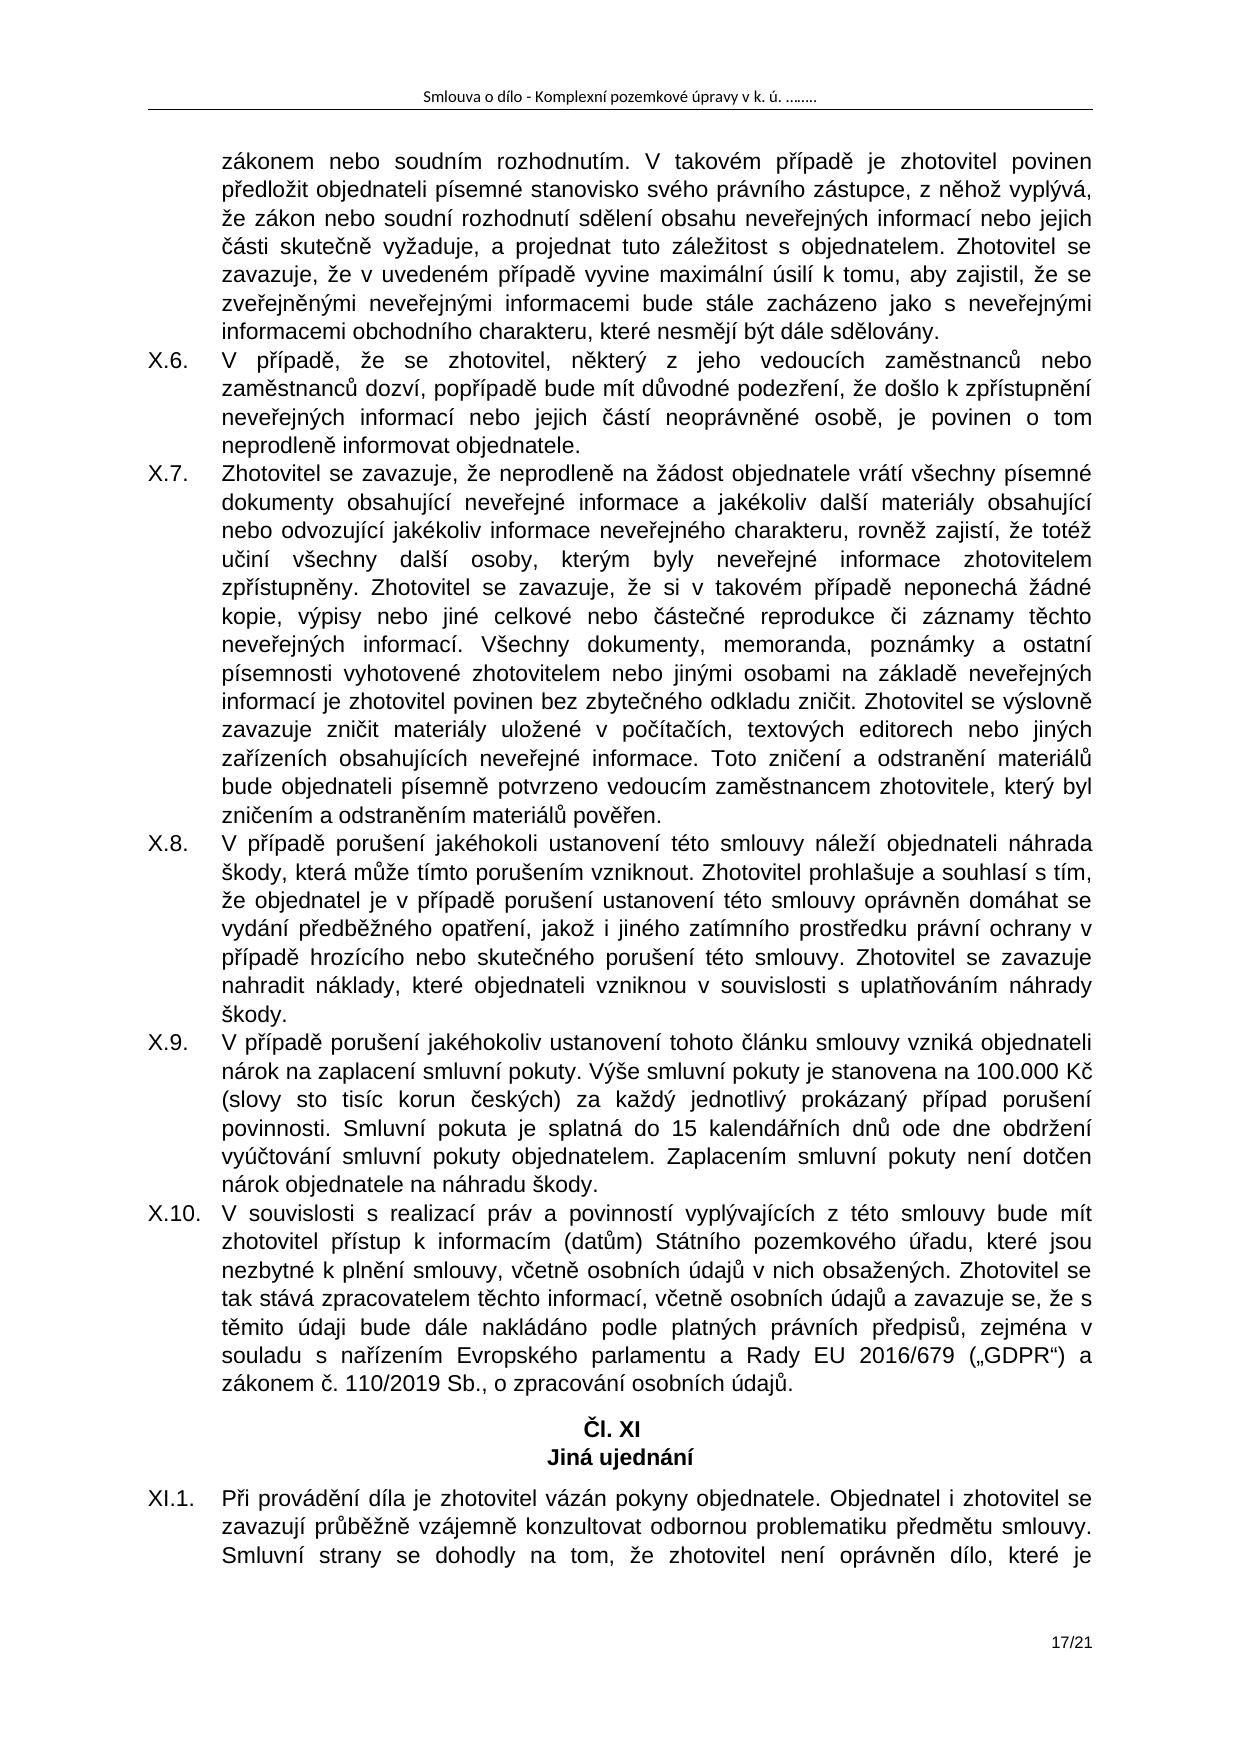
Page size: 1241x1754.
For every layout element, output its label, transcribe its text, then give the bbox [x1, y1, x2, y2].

list Zhotovitel se zavazuje, že neprodleně na žádost objednatele vrátí všechny písemné dokumenty obsahující neveřejné informace a jakékoliv další materiály obsahující nebo odvozující jakékoliv informace neveřejného charakteru, rovněž zajistí, že totéž učiní všechny další osoby, kterým byly neveřejné informace zhotovitelem zpřístupněny. Zhotovitel se zavazuje, že si v takovém případě neponechá žádné kopie, výpisy nebo jiné celkové nebo částečné reprodukce či záznamy těchto neveřejných informací. Všechny dokumenty, memoranda, poznámky a ostatní písemnosti vyhotovené zhotovitelem nebo jinými osobami na základě neveřejných informací je zhotovitel povinen bez zbytečného odkladu zničit. Zhotovitel se výslovně zavazuje zničit materiály uložené v počítačích, textových editorech nebo jiných zařízeních obsahujících neveřejné informace. Toto zničení a odstranění materiálů bude objednateli písemně potvrzeno vedoucím zaměstnancem zhotovitele, který byl zničením a odstraněním materiálů pověřen. [148, 460, 1093, 828]
text Jiná ujednání [148, 1416, 1093, 1470]
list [148, 1485, 1093, 1568]
list V souvislosti s realizací práv a povinností vyplývajících z této smlouvy bude mít zhotovitel přístup k informacím (datům) Státního pozemkového úřadu, které jsou nezbytné k plnění smlouvy, včetně osobních údajů v nich obsažených. Zhotovitel se tak stává zpracovatelem těchto informací, včetně osobních údajů a zavazuje se, že s těmito údaji bude dále nakládáno podle platných právních předpisů, zejména v souladu s nařízením Evropského parlamentu a Rady EU 2016/679 („GDPR“) a zákonem č. 110/2019 Sb., o zpracování osobních údajů. [148, 1200, 1093, 1397]
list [148, 148, 1093, 344]
list V případě porušení jakéhokoli ustanovení této smlouvy náleží objednateli náhrada škody, která může tímto porušením vzniknout. Zhotovitel prohlašuje a souhlasí s tím, že objednatel je v případě porušení ustanovení této smlouvy oprávněn domáhat se vydání předběžného opatření, jakož i jiného zatímního prostředku právní ochrany v případě hrozícího nebo skutečného porušení této smlouvy. Zhotovitel se zavazuje nahradit náklady, které objednateli vzniknou v souvislosti s uplatňováním náhrady škody. [148, 830, 1093, 1027]
list V případě, že se zhotovitel, některý z jeho vedoucích zaměstnanců nebo zaměstnanců dozví, popřípadě bude mít důvodné podezření, že došlo k zpřístupnění neveřejných informací nebo jejich částí neoprávněné osobě, je povinen o tom neprodleně informovat objednatele. [148, 347, 1093, 458]
list V případě porušení jakéhokoliv ustanovení tohoto článku smlouvy vzniká objednateli nárok na zaplacení smluvní pokuty. Výše smluvní pokuty je stanovena na 100.000 Kč (slovy sto tisíc korun českých) za každý jednotlivý prokázaný případ porušení povinnosti. Smluvní pokuta je splatná do 15 kalendářních dnů ode dne obdržení vyúčtování smluvní pokuty objednatelem. Zaplacením smluvní pokuty není dotčen nárok objednatele na náhradu škody. [148, 1029, 1093, 1198]
